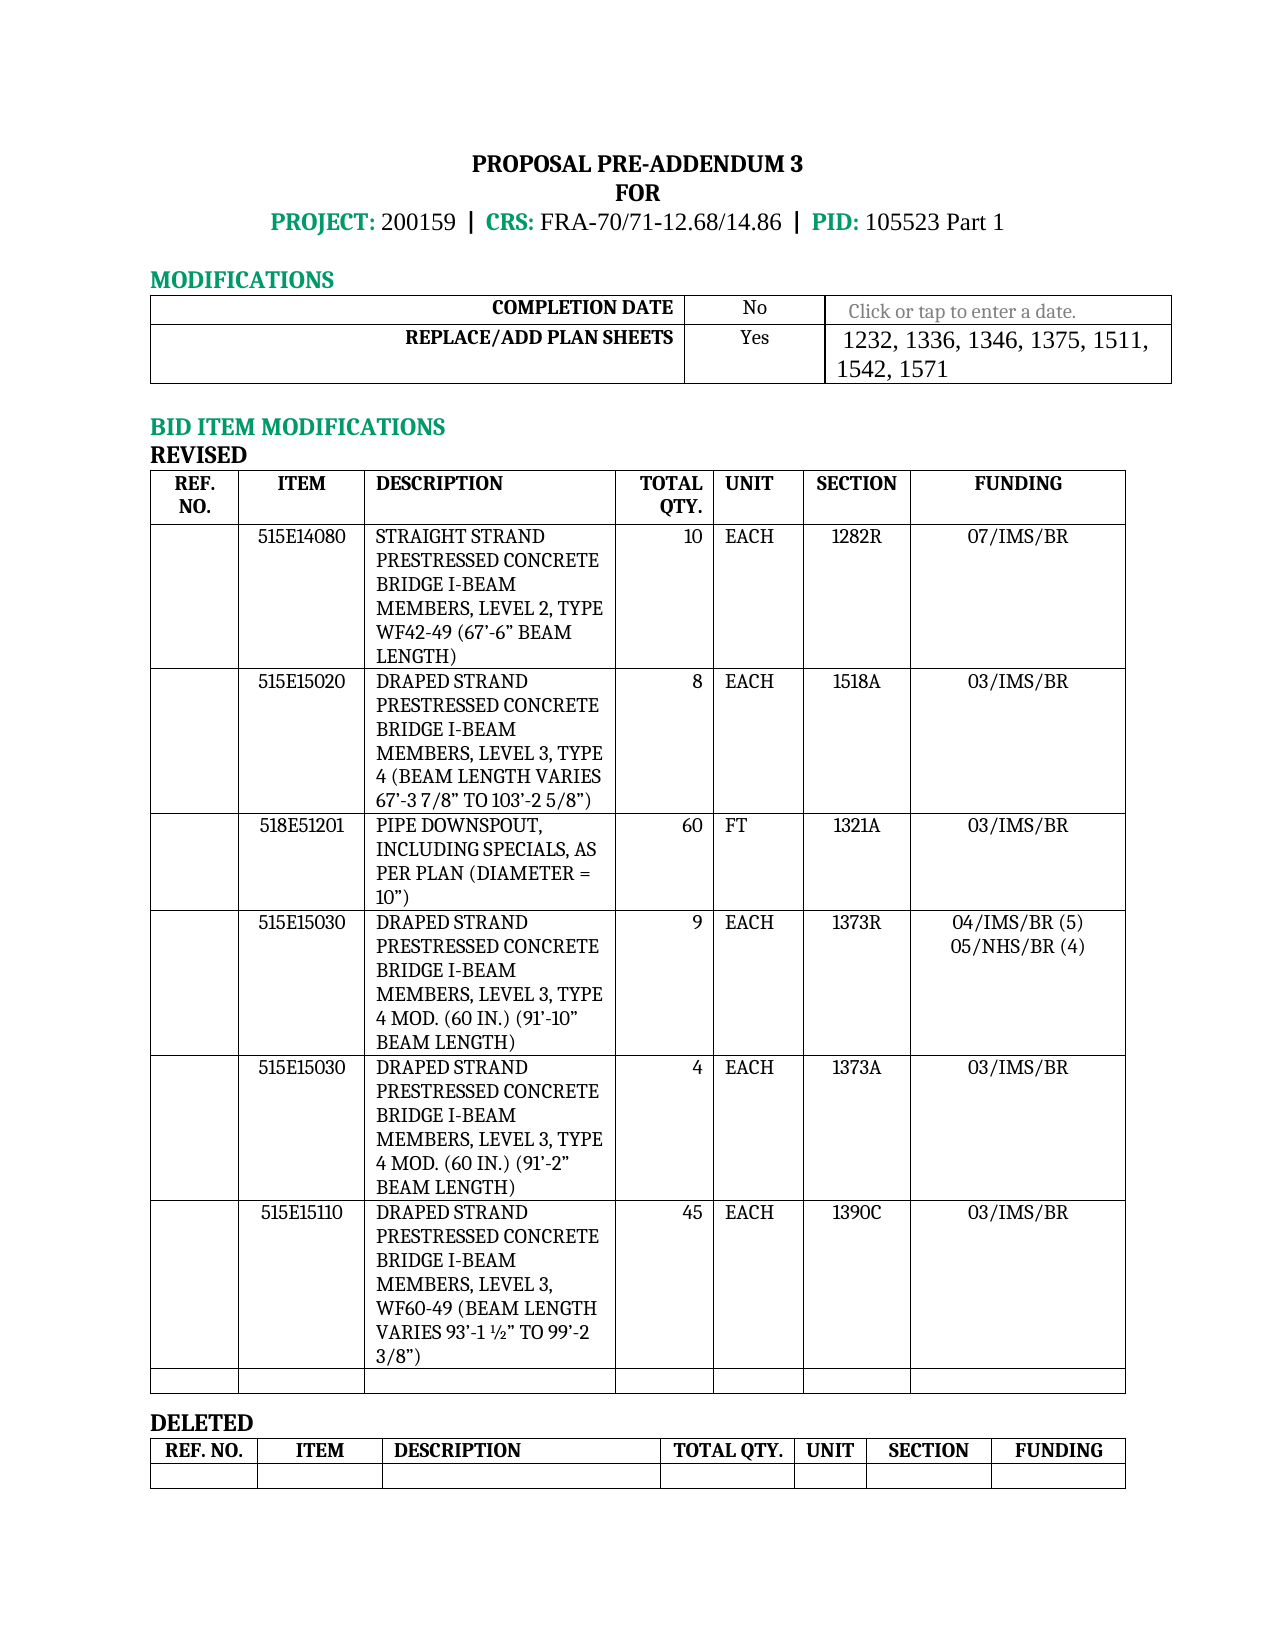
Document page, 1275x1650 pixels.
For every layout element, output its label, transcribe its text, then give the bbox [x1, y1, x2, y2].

table_cell [804, 1369, 910, 1393]
table_cell DRAPED STRAND PRESTRESSED CONCRETE BRIDGE I-BEAM MEMBERS, LEVEL 3, WF60-49 (BEAM LENGTH VARIES 93’-1 ½” TO 99’-2 3/8”) [365, 1201, 615, 1368]
table_cell [151, 814, 238, 910]
table_cell REPLACE/ADD PLAN SHEETS [151, 325, 684, 383]
table_cell FT [714, 814, 803, 910]
table_header FUNDING [911, 471, 1125, 523]
table_cell [151, 669, 238, 813]
table_cell 515E15020 [239, 669, 364, 813]
table_cell 9 [616, 911, 713, 1055]
table_header ITEM [239, 471, 364, 523]
table_cell 03/IMS/BR [911, 669, 1125, 813]
table_header COMPLETION DATE [151, 296, 684, 324]
table_header REF. NO. [151, 1439, 257, 1462]
table_cell 1390C [804, 1201, 910, 1368]
table_cell [151, 1369, 238, 1393]
table_cell [258, 1464, 382, 1487]
table_cell [867, 1464, 991, 1487]
table_cell [239, 1369, 364, 1393]
text PROPOSAL PRE-ADDENDUM 3 [150, 150, 1125, 179]
table_cell 03/IMS/BR [911, 814, 1125, 910]
table_cell 1518A [804, 669, 910, 813]
table_cell 07/IMS/BR [911, 525, 1125, 668]
table_cell STRAIGHT STRAND PRESTRESSED CONCRETE BRIDGE I-BEAM MEMBERS, LEVEL 2, TYPE WF42-49 (67’-6” BEAM LENGTH) [365, 525, 615, 668]
table_header SECTION [867, 1439, 991, 1462]
table_cell 60 [616, 814, 713, 910]
table_header DESCRIPTION [365, 471, 615, 523]
table_header REF. NO. [151, 471, 238, 523]
table_cell 04/IMS/BR (5) 05/NHS/BR (4) [911, 911, 1125, 1055]
table_cell 1321A [804, 814, 910, 910]
table_cell 1373A [804, 1056, 910, 1199]
table_cell [365, 1369, 615, 1393]
table_header SECTION [804, 471, 910, 523]
table_cell EACH [714, 525, 803, 668]
table_cell 03/IMS/BR [911, 1056, 1125, 1199]
table_cell [151, 1201, 238, 1368]
text REVISED [150, 441, 1125, 470]
table_cell DRAPED STRAND PRESTRESSED CONCRETE BRIDGE I-BEAM MEMBERS, LEVEL 3, TYPE 4 MOD. (60 IN.) (91’-10” BEAM LENGTH) [365, 911, 615, 1055]
table_cell 1282R [804, 525, 910, 668]
table_cell EACH [714, 911, 803, 1055]
text PROJECT: | CRS: | PID: [150, 207, 1125, 237]
table_cell 515E15110 [239, 1201, 364, 1368]
table_cell [795, 1464, 866, 1487]
table_cell 03/IMS/BR [911, 1201, 1125, 1368]
text FOR [150, 179, 1125, 207]
table_header UNIT [795, 1439, 866, 1462]
table_cell [151, 525, 238, 668]
table_cell [911, 1369, 1125, 1393]
table_header FUNDING [992, 1439, 1125, 1462]
subtitle BID ITEM MODIFICATIONS [150, 413, 1125, 441]
table_header TOTAL QTY. [616, 471, 713, 523]
table_cell [661, 1464, 794, 1487]
table_cell EACH [714, 1056, 803, 1199]
table_header ITEM [258, 1439, 382, 1462]
table_cell 4 [616, 1056, 713, 1199]
table_cell EACH [714, 669, 803, 813]
table_cell 1373R [804, 911, 910, 1055]
table_cell 8 [616, 669, 713, 813]
table_cell DRAPED STRAND PRESTRESSED CONCRETE BRIDGE I-BEAM MEMBERS, LEVEL 3, TYPE 4 MOD. (60 IN.) (91’-2” BEAM LENGTH) [365, 1056, 615, 1199]
table_cell 515E15030 [239, 911, 364, 1055]
table_cell 515E14080 [239, 525, 364, 668]
table_header DESCRIPTION [383, 1439, 660, 1462]
table_cell EACH [714, 1201, 803, 1368]
table_cell [714, 1369, 803, 1393]
table_cell 518E51201 [239, 814, 364, 910]
table_cell DRAPED STRAND PRESTRESSED CONCRETE BRIDGE I-BEAM MEMBERS, LEVEL 3, TYPE 4 (BEAM LENGTH VARIES 67’-3 7/8” TO 103’-2 5/8”) [365, 669, 615, 813]
subtitle MODIFICATIONS [150, 266, 1125, 294]
table_cell [992, 1464, 1125, 1487]
table_cell [383, 1464, 660, 1487]
text DELETED [150, 1409, 1125, 1437]
table_cell 10 [616, 525, 713, 668]
table_cell [151, 1464, 257, 1487]
table_cell [151, 911, 238, 1055]
table_cell [151, 1056, 238, 1199]
table_header UNIT [714, 471, 803, 523]
table_cell [616, 1369, 713, 1393]
table_cell 515E15030 [239, 1056, 364, 1199]
table_cell 45 [616, 1201, 713, 1368]
table_header TOTAL QTY. [661, 1439, 794, 1462]
table_cell PIPE DOWNSPOUT, INCLUDING SPECIALS, AS PER PLAN (DIAMETER = 10”) [365, 814, 615, 910]
